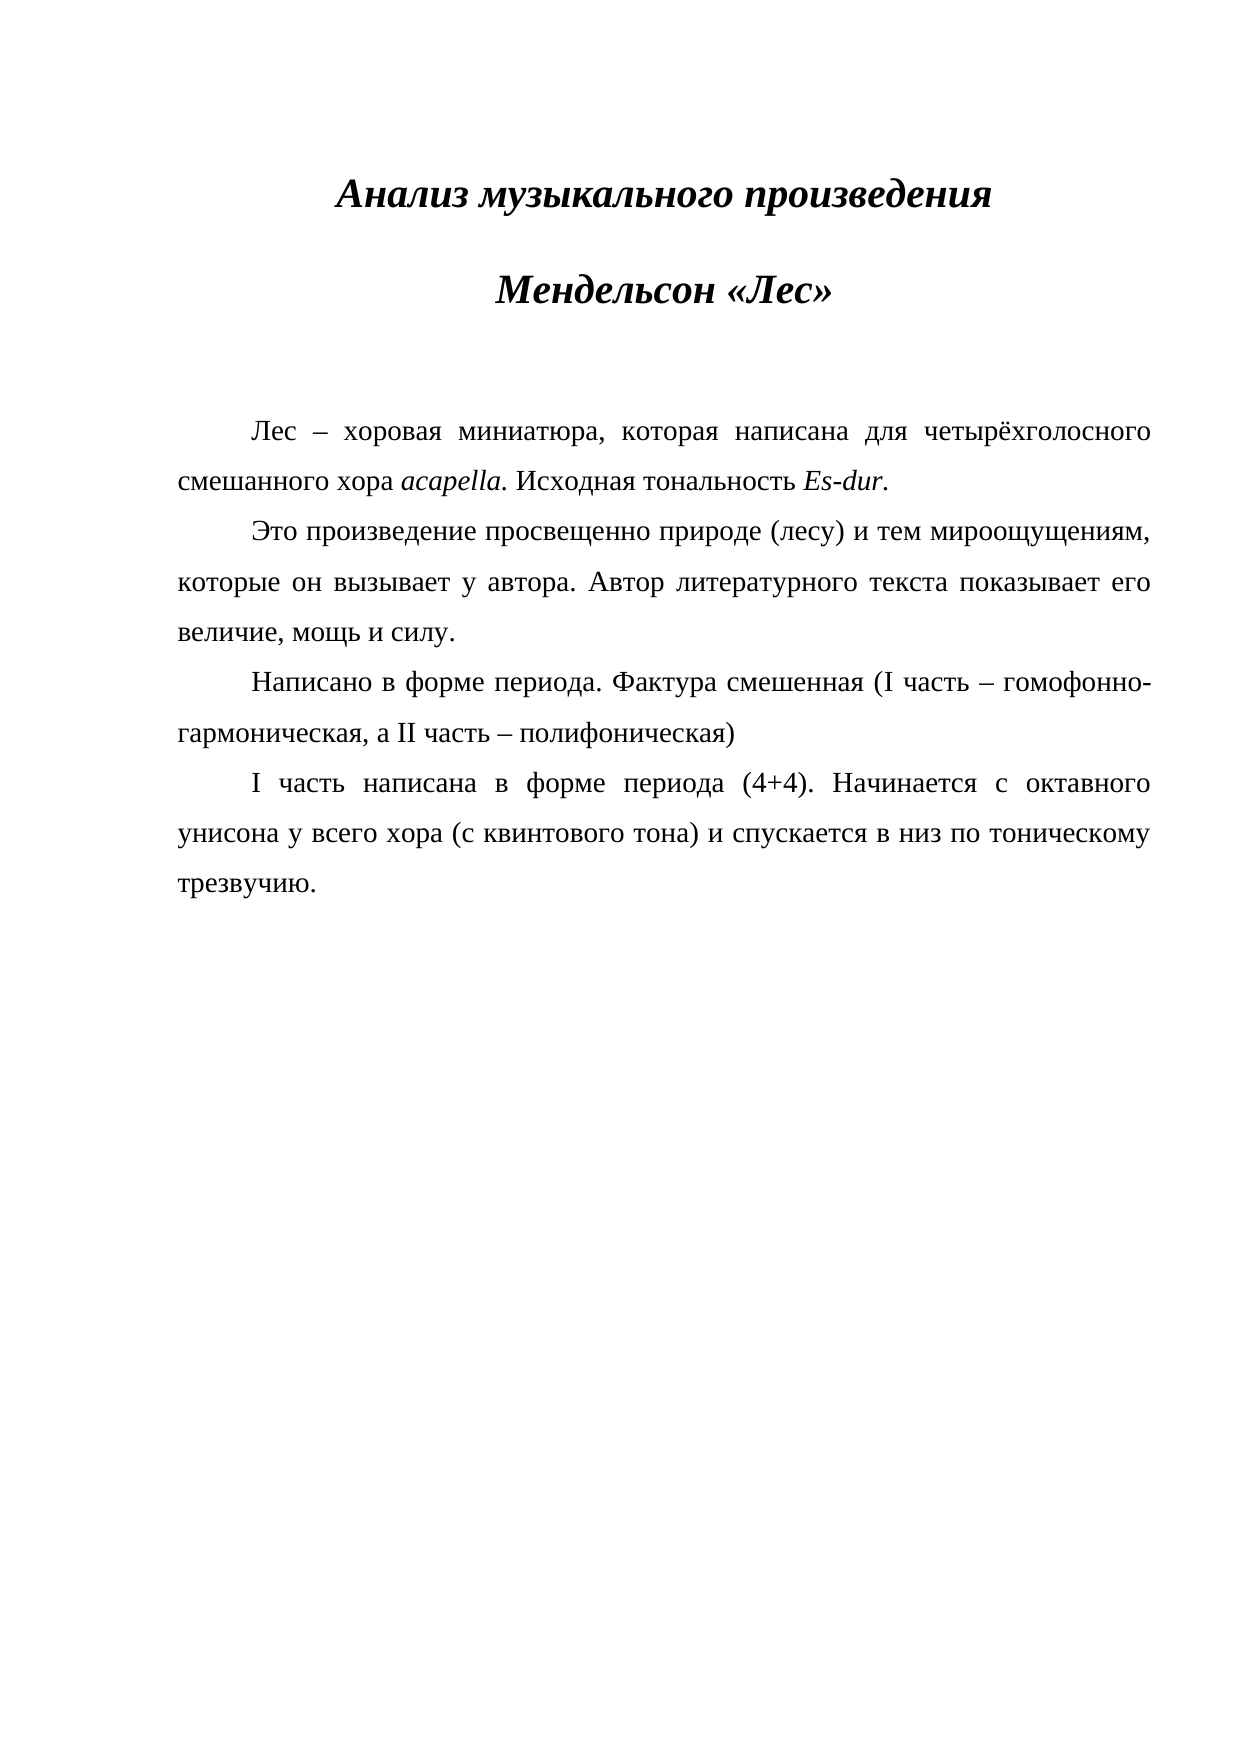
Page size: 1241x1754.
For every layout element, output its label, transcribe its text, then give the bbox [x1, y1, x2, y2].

text Это произведение просвещенно природе (лесу) и тем мироощущениям, которые он вызывает у автора. Автор литературного текста показывает его величие, мощь и силу. [177, 513, 1152, 648]
text I часть написана в форме периода (4+4). Начинается с октавного унисона у всего хора (с квинтового тона) и спускается в низ по тоническому трезвучию. [177, 765, 1152, 899]
text Лес – хоровая миниатюра, которая написана для четырёхголосного смешанного хора acapella. Исходная тональность Es-dur. [177, 413, 1152, 497]
text Мендельсон «Лес» [177, 264, 1152, 312]
text Анализ музыкального произведения [177, 168, 1152, 216]
text Написано в форме периода. Фактура смешенная (I часть – гомофонно-гармоническая, а II часть – полифоническая) [177, 664, 1152, 748]
